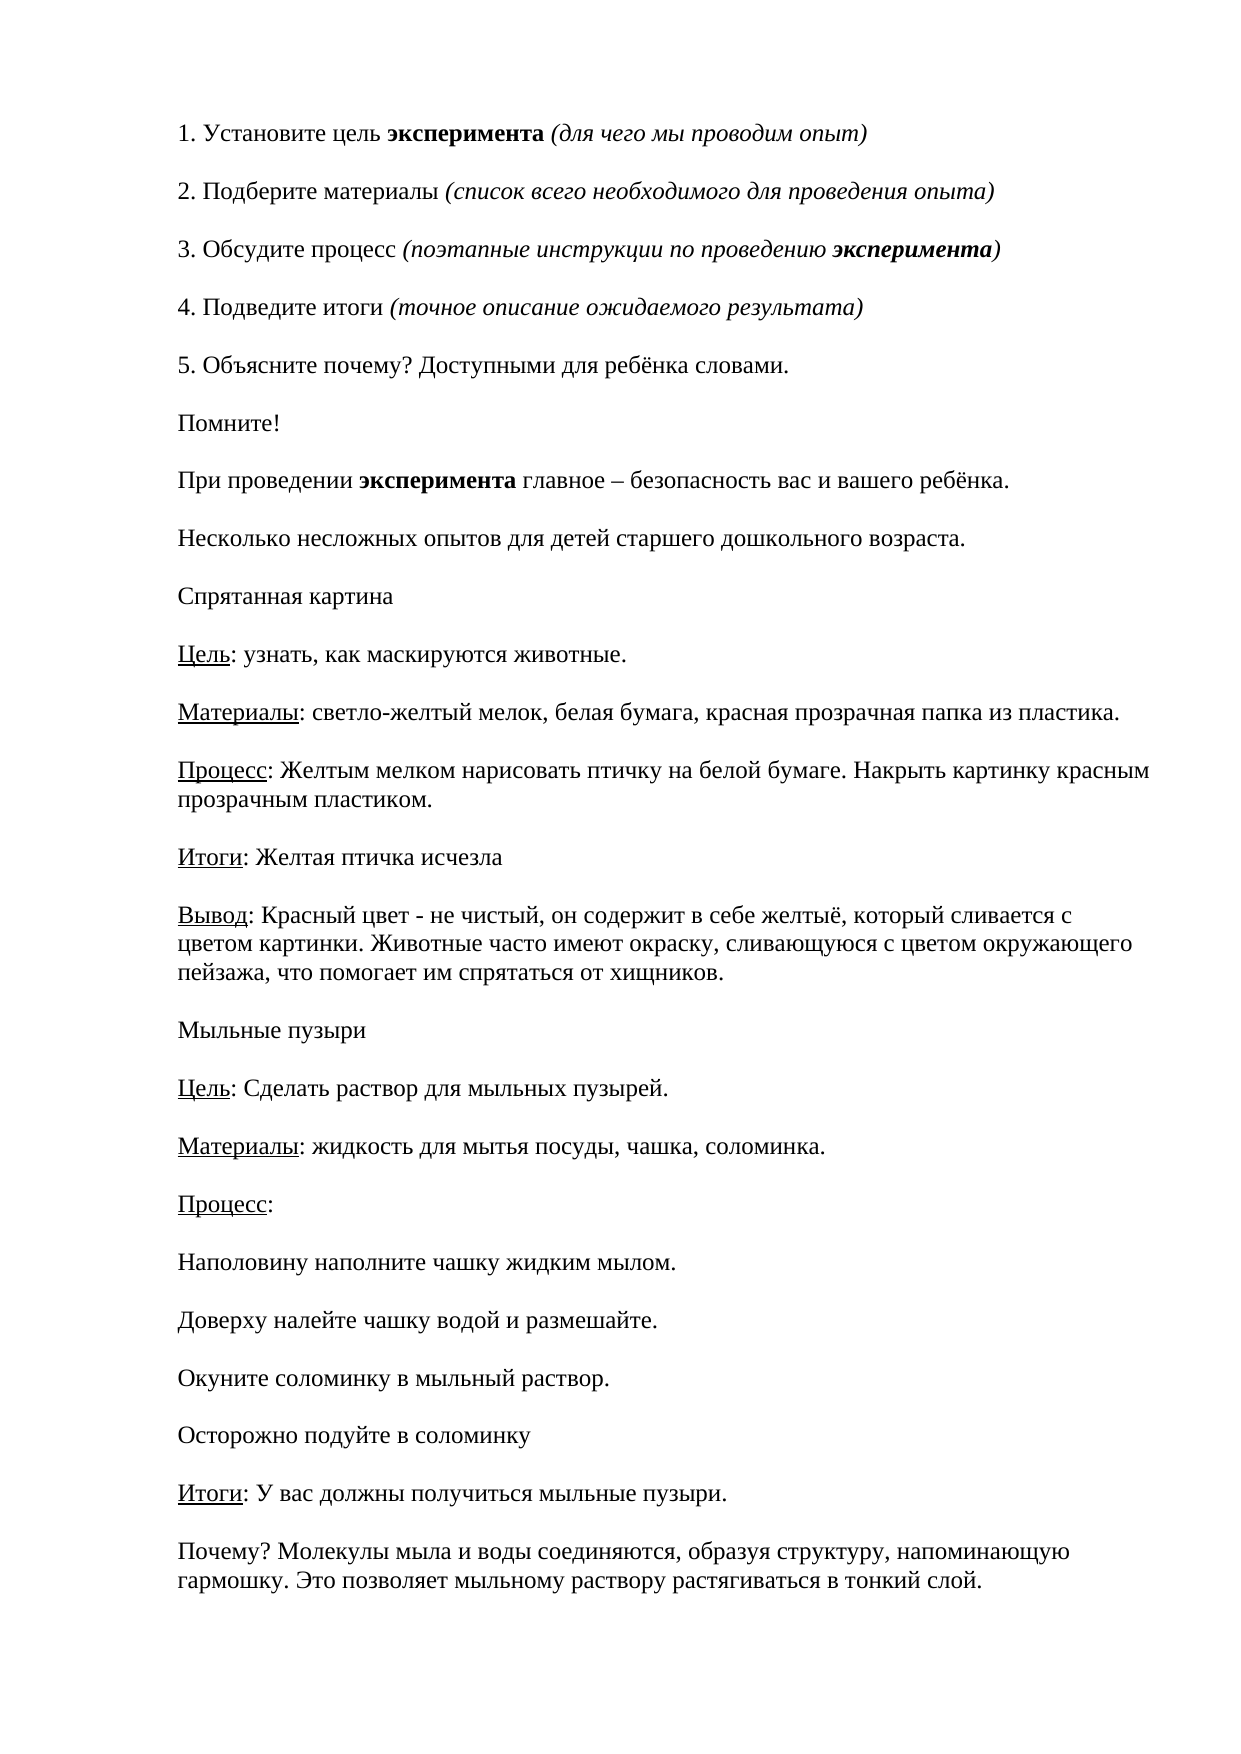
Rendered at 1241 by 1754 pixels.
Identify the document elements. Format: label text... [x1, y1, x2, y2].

text 1. Установите цель эксперимента (для чего мы проводим опыт) [177, 118, 1152, 147]
text Цель: узнать, как маскируются животные. [177, 639, 1152, 668]
text Осторожно подуйте в соломинку [177, 1421, 1152, 1449]
text 3. Обсудите процесс (поэтапные инструкции по проведению эксперимента) [177, 234, 1152, 263]
text Окуните соломинку в мыльный раствор. [177, 1363, 1152, 1391]
text Итоги: Желтая птичка исчезла [177, 842, 1152, 871]
text 2. Подберите материалы (список всего необходимого для проведения опыта) [177, 176, 1152, 205]
text Вывод: Красный цвет - не чистый, он содержит в себе желтыё, который сливается с цветом картинки. Животные часто имеют окраску, сливающуюся с цветом окружающего пейзажа, что помогает им спрятаться от хищников. [177, 900, 1152, 986]
text Цель: Сделать раствор для мыльных пузырей. [177, 1073, 1152, 1102]
text Доверху налейте чашку водой и размешайте. [177, 1305, 1152, 1333]
text Спрятанная картина [177, 581, 1152, 610]
text Почему? Молекулы мыла и воды соединяются, образуя структуру, напоминающую гармошку. Это позволяет мыльному раствору растягиваться в тонкий слой. [177, 1536, 1152, 1594]
text 5. Объясните почему? Доступными для ребёнка словами. [177, 350, 1152, 378]
text Итоги: У вас должны получиться мыльные пузыри. [177, 1478, 1152, 1507]
text Наполовину наполните чашку жидким мылом. [177, 1247, 1152, 1276]
text При проведении эксперимента главное – безопасность вас и вашего ребёнка. [177, 466, 1152, 494]
text Материалы: жидкость для мытья посуды, чашка, соломинка. [177, 1131, 1152, 1160]
text Несколько несложных опытов для детей старшего дошкольного возраста. [177, 523, 1152, 552]
text Процесс: Желтым мелком нарисовать птичку на белой бумаге. Накрыть картинку красным прозрачным пластиком. [177, 755, 1152, 813]
text Помните! [177, 408, 1152, 436]
text Процесс: [177, 1189, 1152, 1218]
text Материалы: светло-желтый мелок, белая бумага, красная прозрачная папка из пластика. [177, 697, 1152, 726]
text Мыльные пузыри [177, 1015, 1152, 1044]
text 4. Подведите итоги (точное описание ожидаемого результата) [177, 292, 1152, 321]
